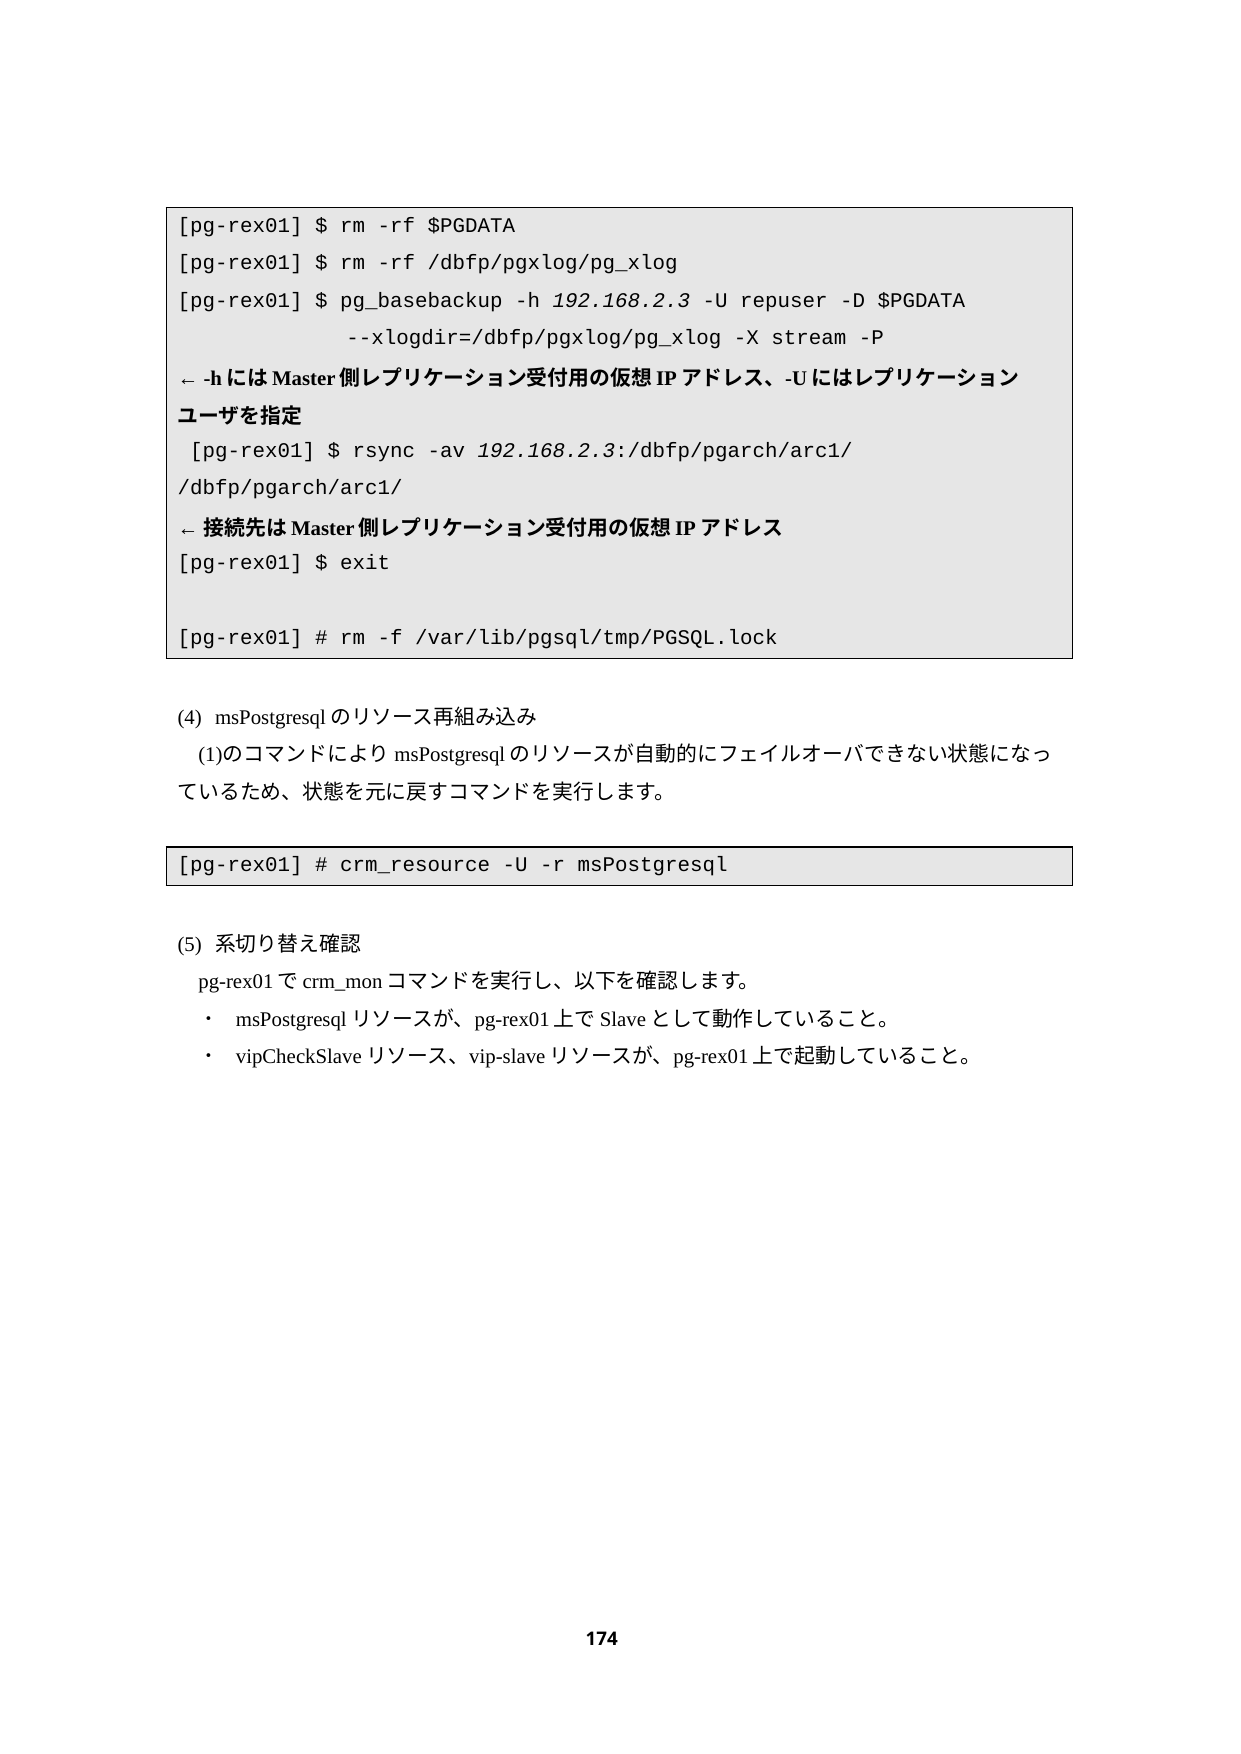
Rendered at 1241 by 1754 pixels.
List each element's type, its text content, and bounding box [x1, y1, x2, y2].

list vipCheckSlaveリソース、vip-slaveリソースが、pg-rex01上で起動していること。 [198, 1036, 1054, 1073]
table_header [167, 208, 1072, 658]
text (1)のコマンドによりmsPostgresqlのリソースが自動的にフェイルオーバできない状態になっているため、状態を元に戻すコマンドを実行します。 [177, 734, 1054, 809]
text pg-rex01でcrm_monコマンドを実行し、以下を確認します。 [177, 961, 1054, 998]
list msPostgresqlリソースが、pg-rex01上でSlaveとして動作していること。 [198, 998, 1054, 1036]
table_header [pg-rex01] # crm_resource -U -r msPostgresql [167, 848, 1072, 885]
list msPostgresqlのリソース再組み込み [177, 696, 1054, 734]
list 系切り替え確認 [177, 923, 1054, 961]
